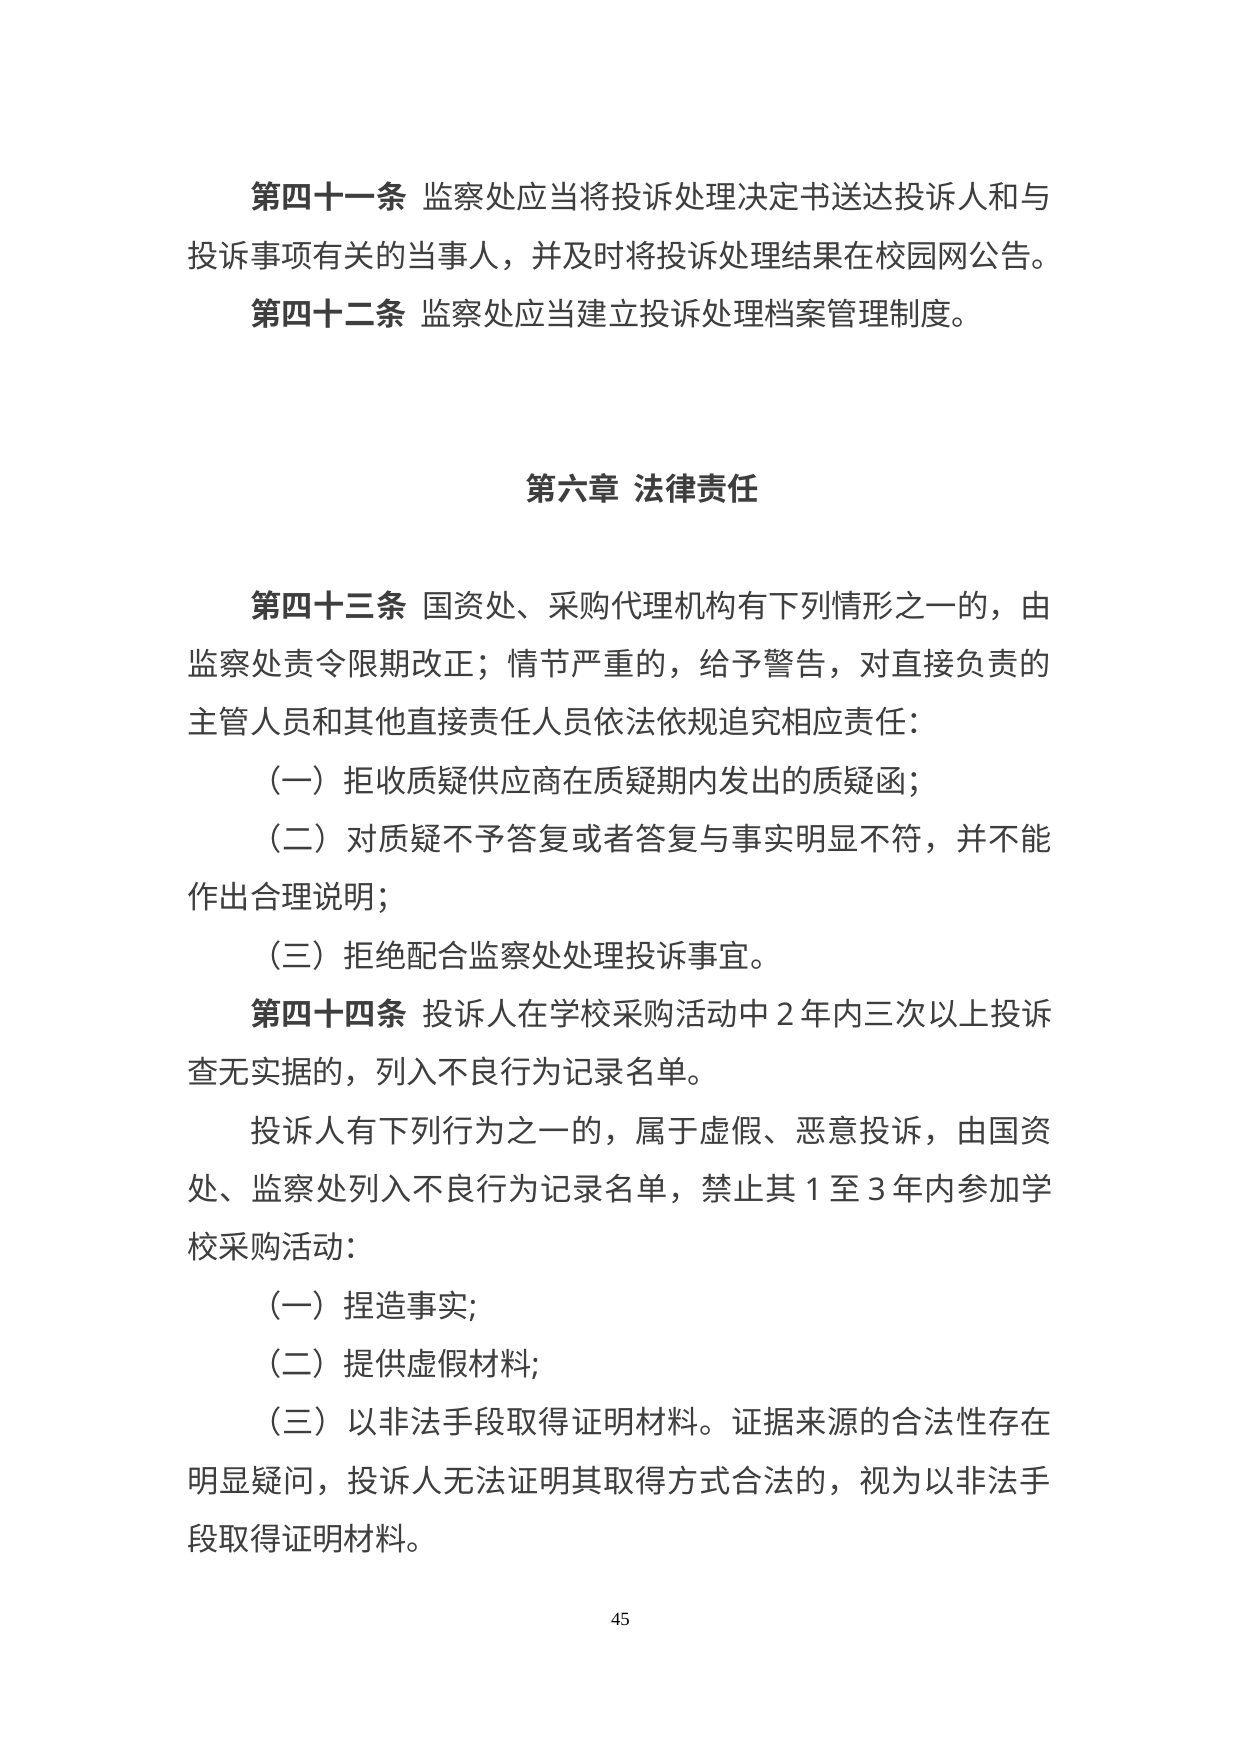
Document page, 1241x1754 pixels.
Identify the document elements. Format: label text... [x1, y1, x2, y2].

text （三）拒绝配合监察处处理投诉事宜。 [187, 920, 1053, 979]
text （一）捏造事实; [187, 1270, 1053, 1329]
text 第四十一条 监察处应当将投诉处理决定书送达投诉人和与投诉事项有关的当事人，并及时将投诉处理结果在校园网公告。 [187, 162, 1053, 279]
text 投诉人有下列行为之一的，属于虚假、恶意投诉，由国资处、监察处列入不良行为记录名单，禁止其1至3年内参加学校采购活动： [187, 1095, 1053, 1270]
text （二）提供虚假材料; [187, 1329, 1053, 1387]
text （二）对质疑不予答复或者答复与事实明显不符，并不能作出合理说明； [187, 804, 1053, 920]
text 第四十二条 监察处应当建立投诉处理档案管理制度。 [187, 279, 1053, 337]
text 第四十四条 投诉人在学校采购活动中2年内三次以上投诉查无实据的，列入不良行为记录名单。 [187, 979, 1053, 1095]
text 第六章 法律责任 [187, 454, 1053, 512]
text （三）以非法手段取得证明材料。证据来源的合法性存在明显疑问，投诉人无法证明其取得方式合法的，视为以非法手段取得证明材料。 [187, 1387, 1053, 1562]
text 第四十三条 国资处、采购代理机构有下列情形之一的，由监察处责令限期改正；情节严重的，给予警告，对直接负责的主管人员和其他直接责任人员依法依规追究相应责任： [187, 570, 1053, 745]
text （一）拒收质疑供应商在质疑期内发出的质疑函； [187, 745, 1053, 804]
